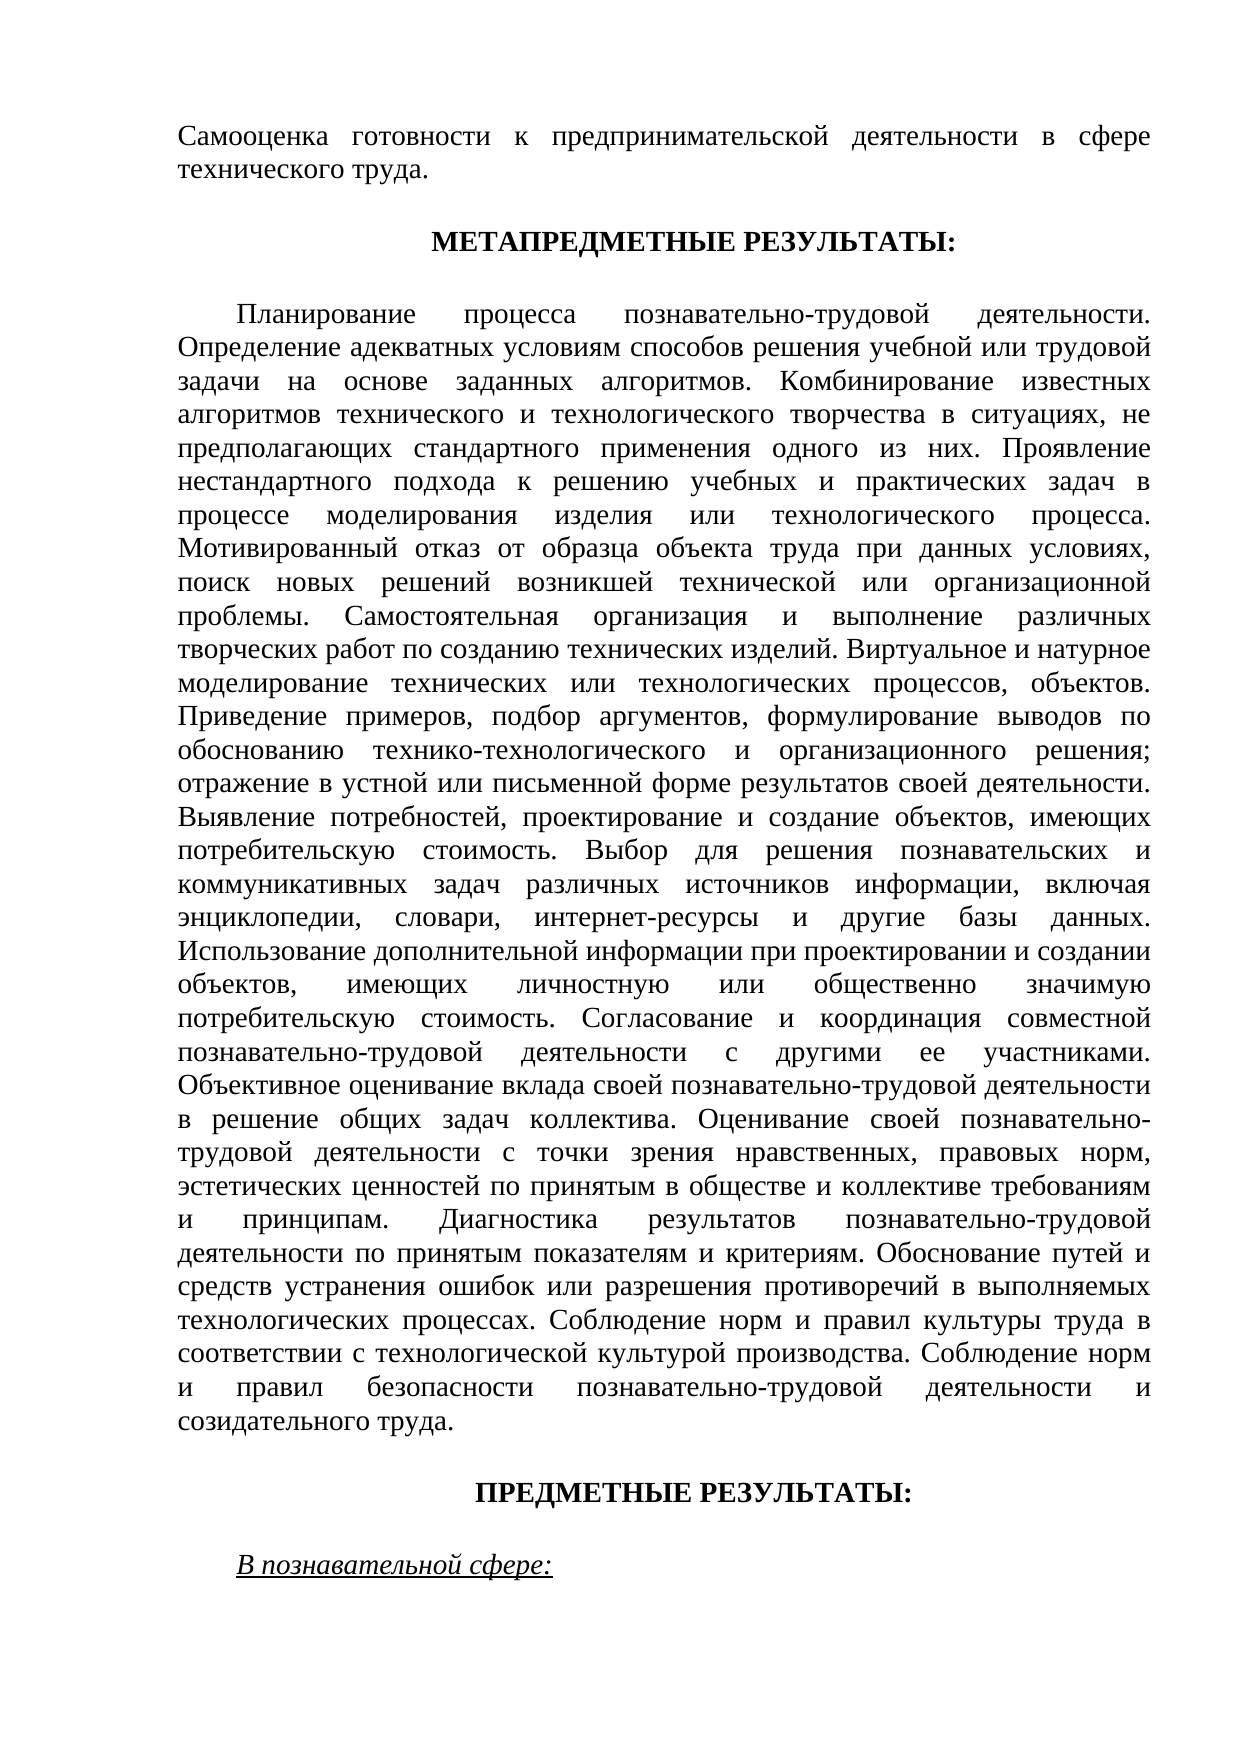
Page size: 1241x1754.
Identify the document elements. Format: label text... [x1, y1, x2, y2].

text В познавательной сфере: [177, 1547, 1152, 1580]
text Планирование процесса познавательно-трудовой деятельности. Определение адекватных условиям способов решения учебной или трудовой задачи на основе заданных алгоритмов. Комбинирование известных алгоритмов технического и технологического творчества в ситуациях, не предполагающих стандартного применения одного из них. Проявление нестандартного подхода к решению учебных и практических задач в процессе моделирования изделия или технологического процесса. Мотивированный отказ от образца объекта труда при данных условиях, поиск новых решений возникшей технической или организационной проблемы. Самостоятельная организация и выполнение различных творческих работ по созданию технических изделий. Виртуальное и натурное моделирование технических или технологических процессов, объектов. Приведение примеров, подбор аргументов, формулирование выводов по обоснованию технико-технологического и организационного решения; отражение в устной или письменной форме результатов своей деятельности. Выявление потребностей, проектирование и создание объектов, имеющих потребительскую стоимость. Выбор для решения познавательских и коммуникативных задач различных источников информации, включая энциклопедии, словари, интернет-ресурсы и другие базы данных. Использование дополнительной информации при проектировании и создании объектов, имеющих личностную или общественно значимую потребительскую стоимость. Согласование и координация совместной познавательно-трудовой деятельности с другими ее участниками. Объективное оценивание вклада своей познавательно-трудовой деятельности в решение общих задач коллектива. Оценивание своей познавательно-трудовой деятельности с точки зрения нравственных, правовых норм, эстетических ценностей по принятым в обществе и коллективе требованиям и принципам. Диагностика результатов познавательно-трудовой деятельности по принятым показателям и критериям. Обоснование путей и средств устранения ошибок или разрешения противоречий в выполняемых технологических процессах. Соблюдение норм и правил культуры труда в соответствии с технологической культурой производства. Соблюдение норм и правил безопасности познавательно-трудовой деятельности и созидательного труда. [177, 296, 1152, 1436]
text ПРЕДМЕТНЫЕ РЕЗУЛЬТАТЫ: [177, 1475, 1152, 1508]
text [177, 118, 1152, 185]
text МЕТАПРЕДМЕТНЫЕ РЕЗУЛЬТАТЫ: [177, 224, 1152, 257]
